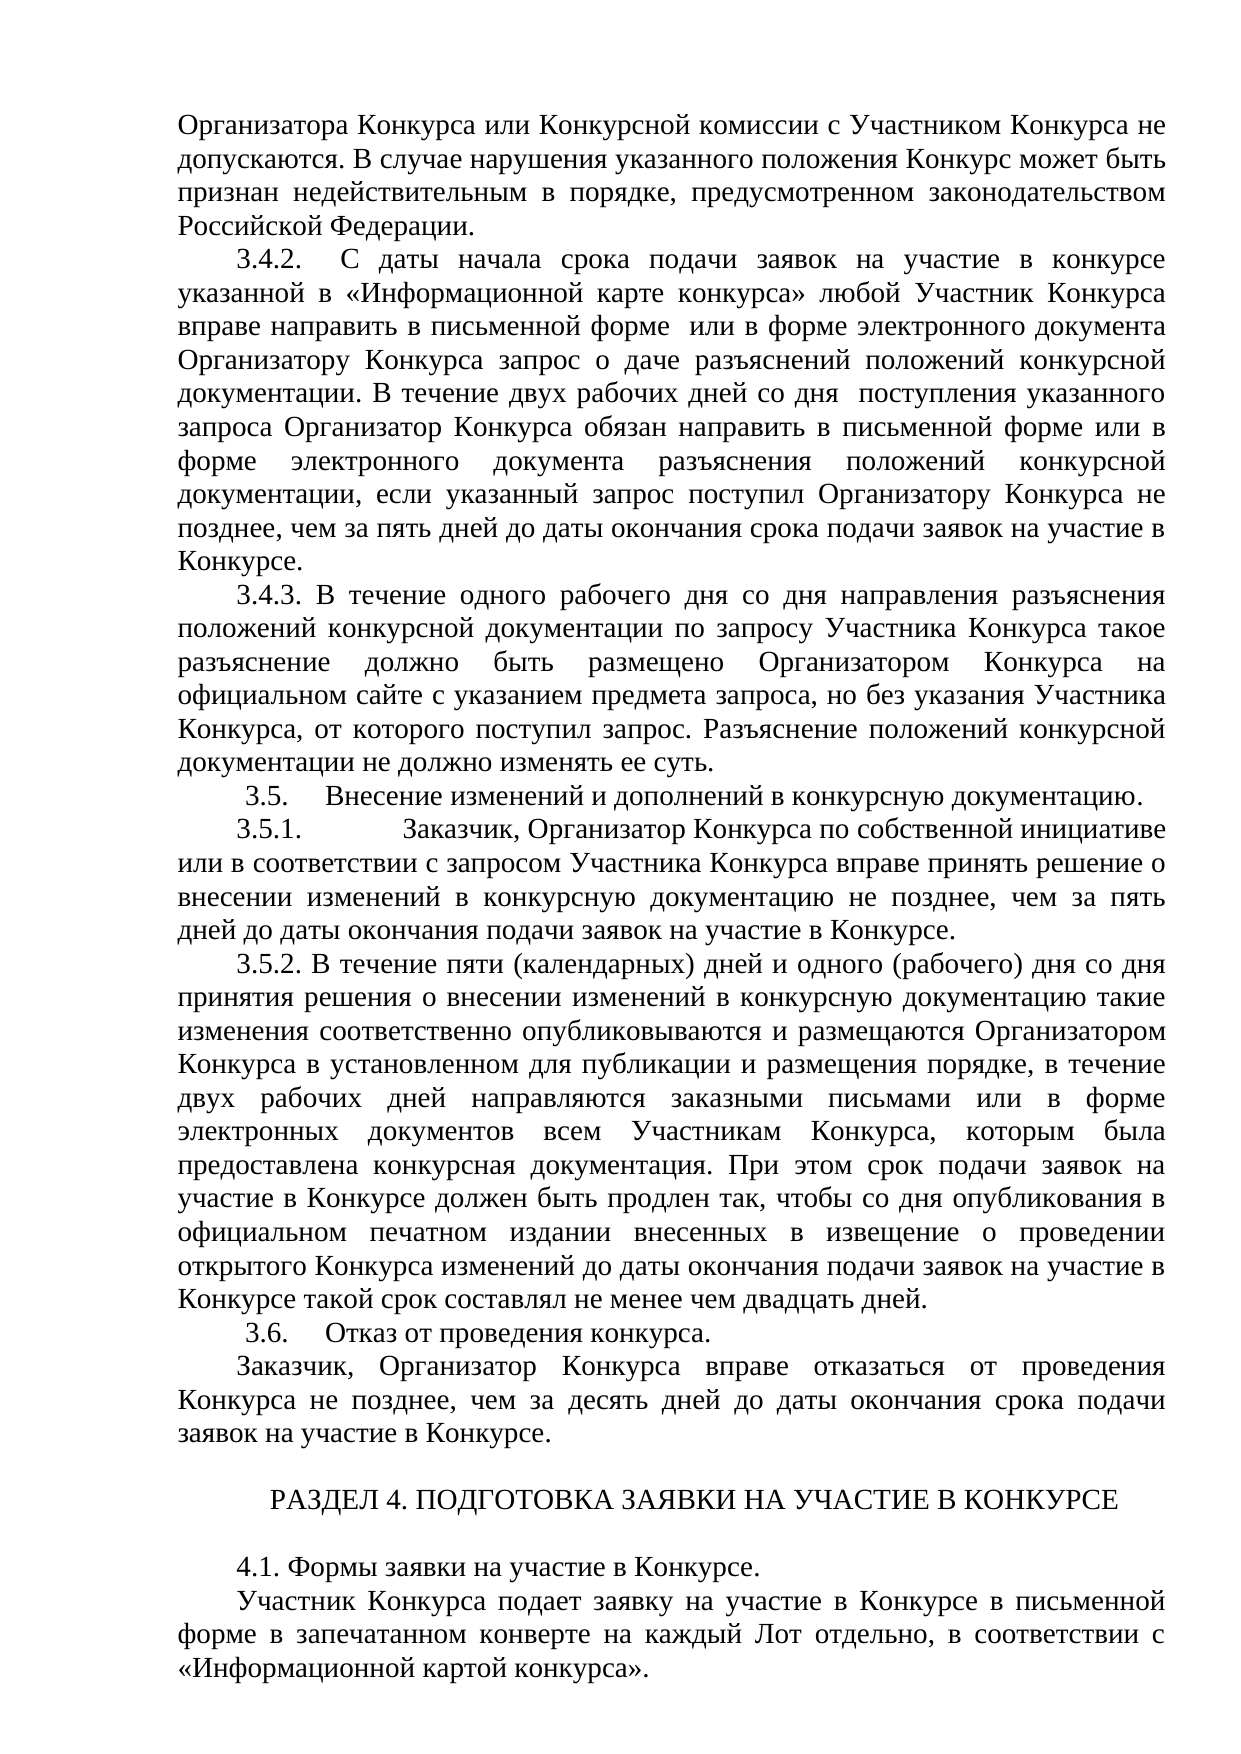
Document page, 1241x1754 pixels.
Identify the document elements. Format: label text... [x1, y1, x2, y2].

text 3.4.3. В течение одного рабочего дня со дня направления разъяснения положений конкурсной документации по запросу Участника Конкурса такое разъяснение должно быть размещено Организатором Конкурса на официальном сайте с указанием предмета запроса, но без указания Участника Конкурса, от которого поступил запрос. Разъяснение положений конкурсной документации не должно изменять ее суть. [177, 577, 1167, 778]
list Заказчик, Организатор Конкурса по собственной инициативе или в соответствии с запросом Участника Конкурса вправе принять решение о внесении изменений в конкурсную документацию не позднее, чем за пять дней до даты окончания подачи заявок на участие в Конкурсе. [177, 812, 1167, 946]
text 3.4.2. С даты начала срока подачи заявок на участие в конкурсе указанной в «Информационной карте конкурса» любой Участник Конкурса вправе направить в письменной форме или в форме электронного документа Организатору Конкурса запрос о даче разъяснений положений конкурсной документации. В течение двух рабочих дней со дня поступления указанного запроса Организатор Конкурса обязан направить в письменной форме или в форме электронного документа разъяснения положений конкурсной документации, если указанный запрос поступил Организатору Конкурса не позднее, чем за пять дней до даты окончания срока подачи заявок на участие в Конкурсе. [177, 241, 1167, 577]
list Внесение изменений и дополнений в конкурсную документацию. [237, 778, 1167, 812]
text Участник Конкурса подает заявку на участие в Конкурсе в письменной форме в запечатанном конверте на каждый Лот отдельно, в соответствии с «Информационной картой конкурса». [177, 1583, 1167, 1684]
text 4.1. Формы заявки на участие в Конкурсе. [177, 1549, 1167, 1583]
text Заказчик, Организатор Конкурса вправе отказаться от проведения Конкурса не позднее, чем за десять дней до даты окончания срока подачи заявок на участие в Конкурсе. [177, 1348, 1167, 1449]
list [177, 107, 1167, 241]
list РАЗДЕЛ 4. ПОДГОТОВКА ЗАЯВКИ НА УЧАСТИЕ В КОНКУРСЕ [177, 1482, 1167, 1516]
text 3.5.2. В течение пяти (календарных) дней и одного (рабочего) дня со дня принятия решения о внесении изменений в конкурсную документацию такие изменения соответственно опубликовываются и размещаются Организатором Конкурса в установленном для публикации и размещения порядке, в течение двух рабочих дней направляются заказными письмами или в форме электронных документов всем Участникам Конкурса, которым была предоставлена конкурсная документация. При этом срок подачи заявок на участие в Конкурсе должен быть продлен так, чтобы со дня опубликования в официальном печатном издании внесенных в извещение о проведении открытого Конкурса изменений до даты окончания подачи заявок на участие в Конкурсе такой срок составлял не менее чем двадцать дней. [177, 946, 1167, 1315]
list Отказ от проведения конкурса. [237, 1315, 1167, 1348]
